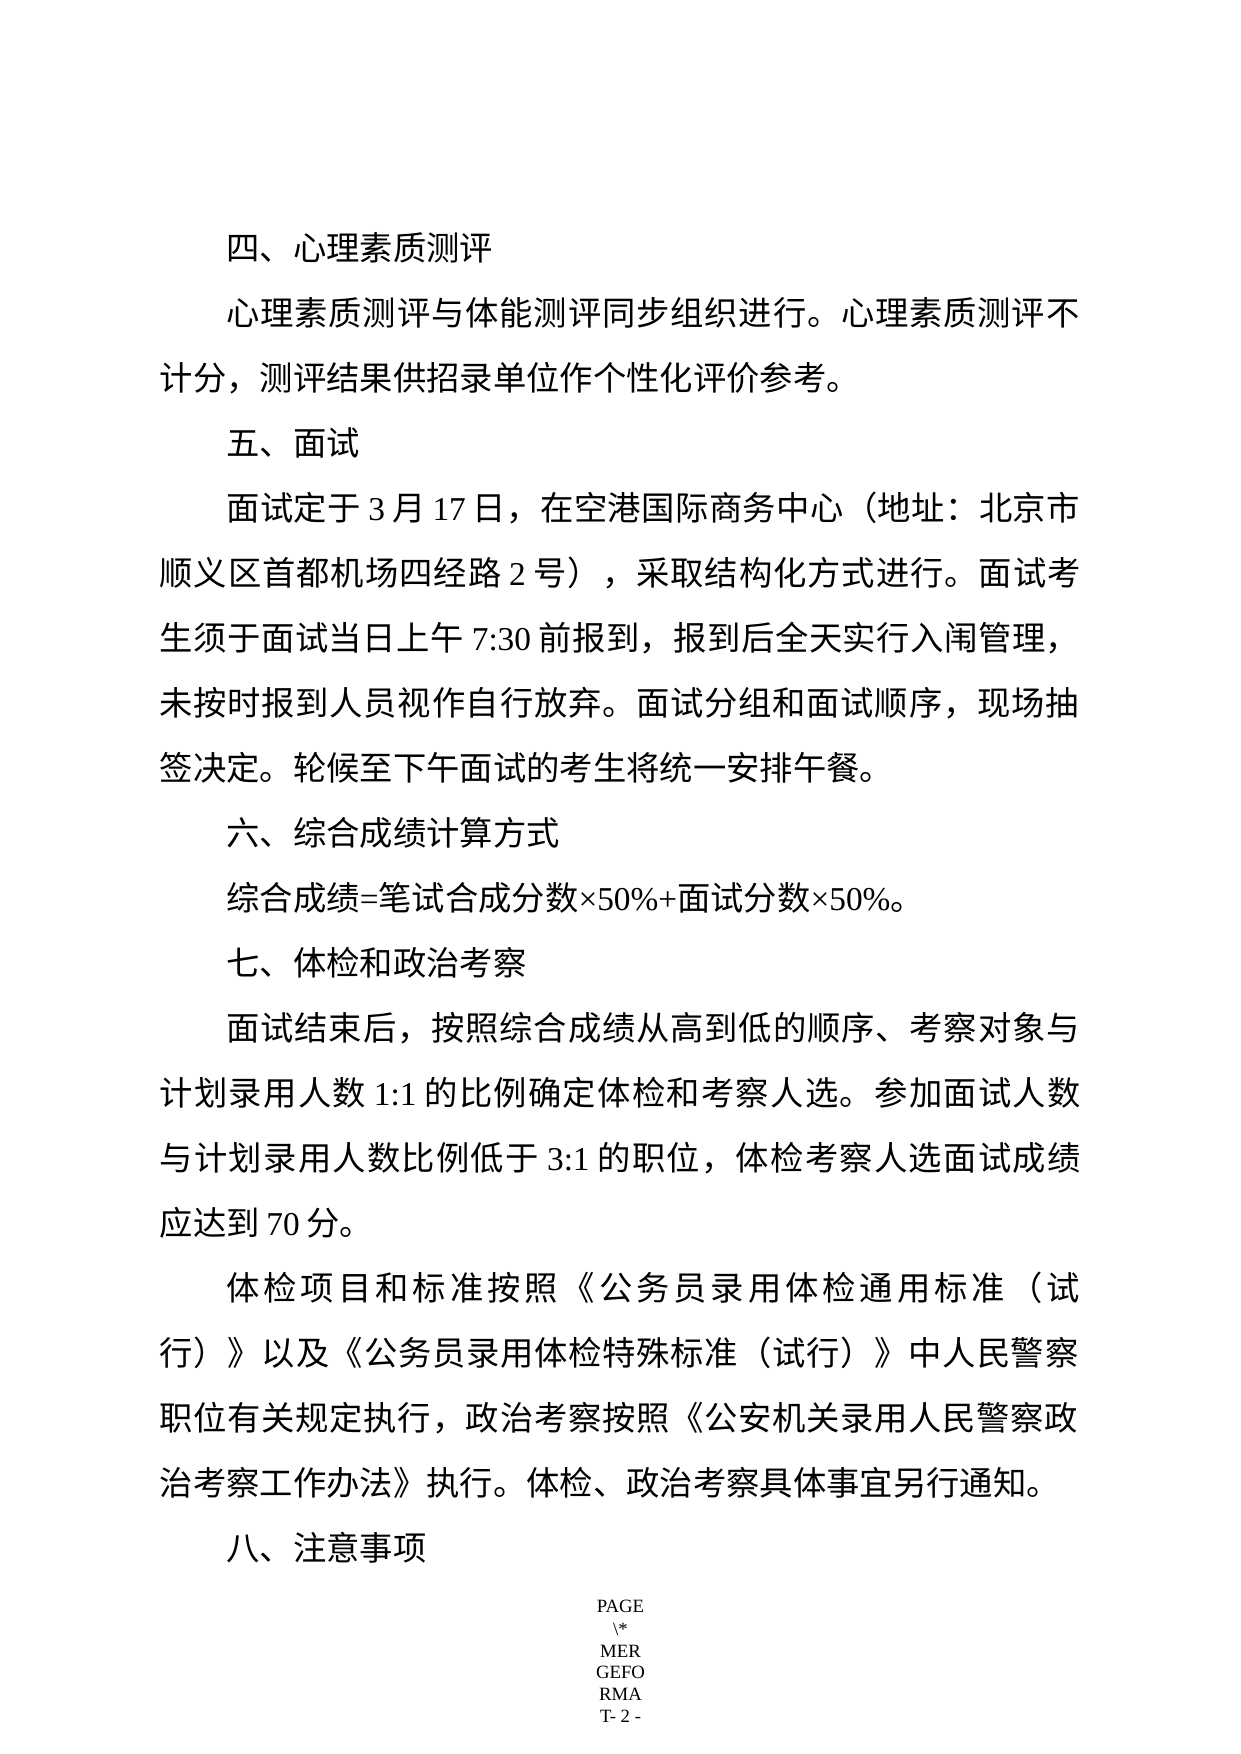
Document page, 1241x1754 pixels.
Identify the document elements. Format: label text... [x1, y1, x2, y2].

text 五、面试 [159, 408, 1081, 473]
text 心理素质测评与体能测评同步组织进行。心理素质测评不计分，测评结果供招录单位作个性化评价参考。 [159, 278, 1081, 408]
text 八、注意事项 [159, 1513, 1081, 1578]
text 面试结束后，按照综合成绩从高到低的顺序、考察对象与计划录用人数1:1的比例确定体检和考察人选。参加面试人数与计划录用人数比例低于3:1的职位，体检考察人选面试成绩应达到70分。 [159, 993, 1081, 1253]
text 面试定于3月17日，在空港国际商务中心（地址：北京市顺义区首都机场四经路2号），采取结构化方式进行。面试考生须于面试当日上午7:30前报到，报到后全天实行入闱管理，未按时报到人员视作自行放弃。面试分组和面试顺序，现场抽签决定。轮候至下午面试的考生将统一安排午餐。 [159, 473, 1081, 798]
text 体检项目和标准按照《公务员录用体检通用标准（试行）》以及《公务员录用体检特殊标准（试行）》中人民警察职位有关规定执行，政治考察按照《公安机关录用人民警察政治考察工作办法》执行。体检、政治考察具体事宜另行通知。 [159, 1253, 1081, 1513]
text 四、心理素质测评 [159, 213, 1081, 278]
text 综合成绩=笔试合成分数×50%+面试分数×50%。 [159, 863, 1081, 928]
text 七、体检和政治考察 [159, 928, 1081, 993]
text 六、综合成绩计算方式 [159, 798, 1081, 863]
